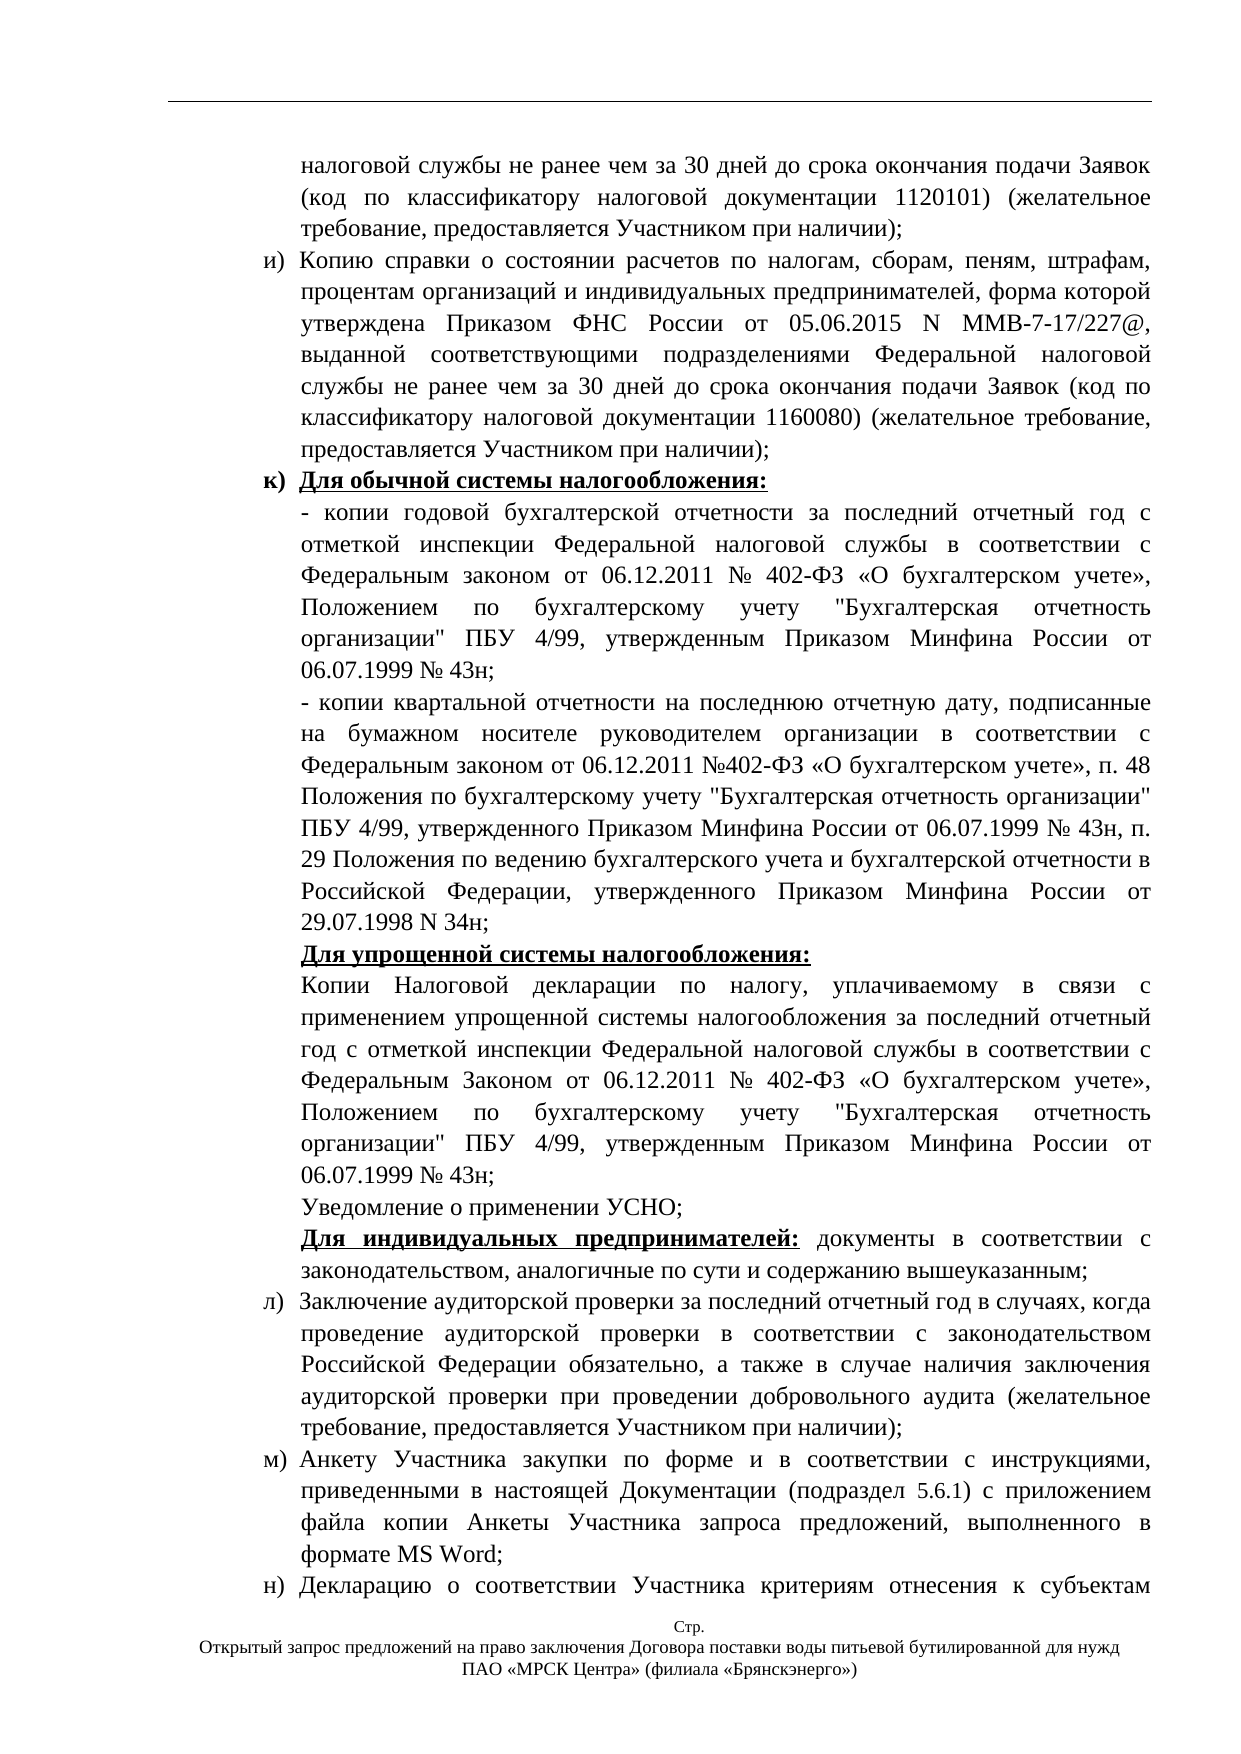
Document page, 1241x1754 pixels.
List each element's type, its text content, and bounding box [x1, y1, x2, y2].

text Для индивидуальных предпринимателей: документы в соответствии с законодательством, аналогичные по сути и содержанию вышеуказанным; [301, 1223, 1152, 1283]
text - копии годовой бухгалтерской отчетности за последний отчетный год с отметкой инспекции Федеральной налоговой службы в соответствии с Федеральным законом от 06.12.2011 № 402-ФЗ «О бухгалтерском учете», Положением по бухгалтерскому учету "Бухгалтерская отчетность организации" ПБУ 4/99, утвержденным Приказом Минфина России от 06.07.1999 № 43н; [301, 497, 1152, 684]
text Копии Налоговой декларации по налогу, уплачиваемому в связи с применением упрощенной системы налогообложения за последний отчетный год с отметкой инспекции Федеральной налоговой службы в соответствии с Федеральным Законом от 06.12.2011 № 402-ФЗ «О бухгалтерском учете», Положением по бухгалтерскому учету "Бухгалтерская отчетность организации" ПБУ 4/99, утвержденным Приказом Минфина России от 06.07.1999 № 43н; [301, 971, 1152, 1189]
text - копии квартальной отчетности на последнюю отчетную дату, подписанные на бумажном носителе руководителем организации в соответствии с Федеральным законом от 06.12.2011 №402-ФЗ «О бухгалтерском учете», п. 48 Положения по бухгалтерскому учету "Бухгалтерская отчетность организации" ПБУ 4/99, утвержденного Приказом Минфина России от 06.07.1999 № 43н, п. 29 Положения по ведению бухгалтерского учета и бухгалтерской отчетности в Российской Федерации, утвержденного Приказом Минфина России от 29.07.1998 N 34н; [301, 687, 1152, 936]
list Копию справки о состоянии расчетов по налогам, сборам, пеням, штрафам, процентам организаций и индивидуальных предпринимателей, форма которой утверждена Приказом ФНС России от 05.06.2015 N ММВ-7-17/227@, выданной соответствующими подразделениями Федеральной налоговой службы не ранее чем за 30 дней до срока окончания подачи Заявок (код по классификатору налоговой документации 1160080) (желательное требование, предоставляется Участником при наличии); [263, 245, 1152, 463]
list Анкету Участника закупки по форме и в соответствии с инструкциями, приведенными в настоящей Документации (подраздел 5.6.1) с приложением файла копии Анкеты Участника запроса предложений, выполненного в формате MS Word; [263, 1444, 1152, 1567]
list Заключение аудиторской проверки за последний отчетный год в случаях, когда проведение аудиторской проверки в соответствии с законодательством Российской Федерации обязательно, а также в случае наличия заключения аудиторской проверки при проведении добровольного аудита (желательное требование, предоставляется Участником при наличии); [263, 1286, 1152, 1441]
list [263, 1570, 1152, 1599]
text Для упрощенной системы налогообложения: [301, 939, 1152, 968]
list Для обычной системы налогообложения: [263, 466, 1152, 494]
text Уведомление о применении УСНО; [301, 1192, 1152, 1220]
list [263, 150, 1152, 242]
